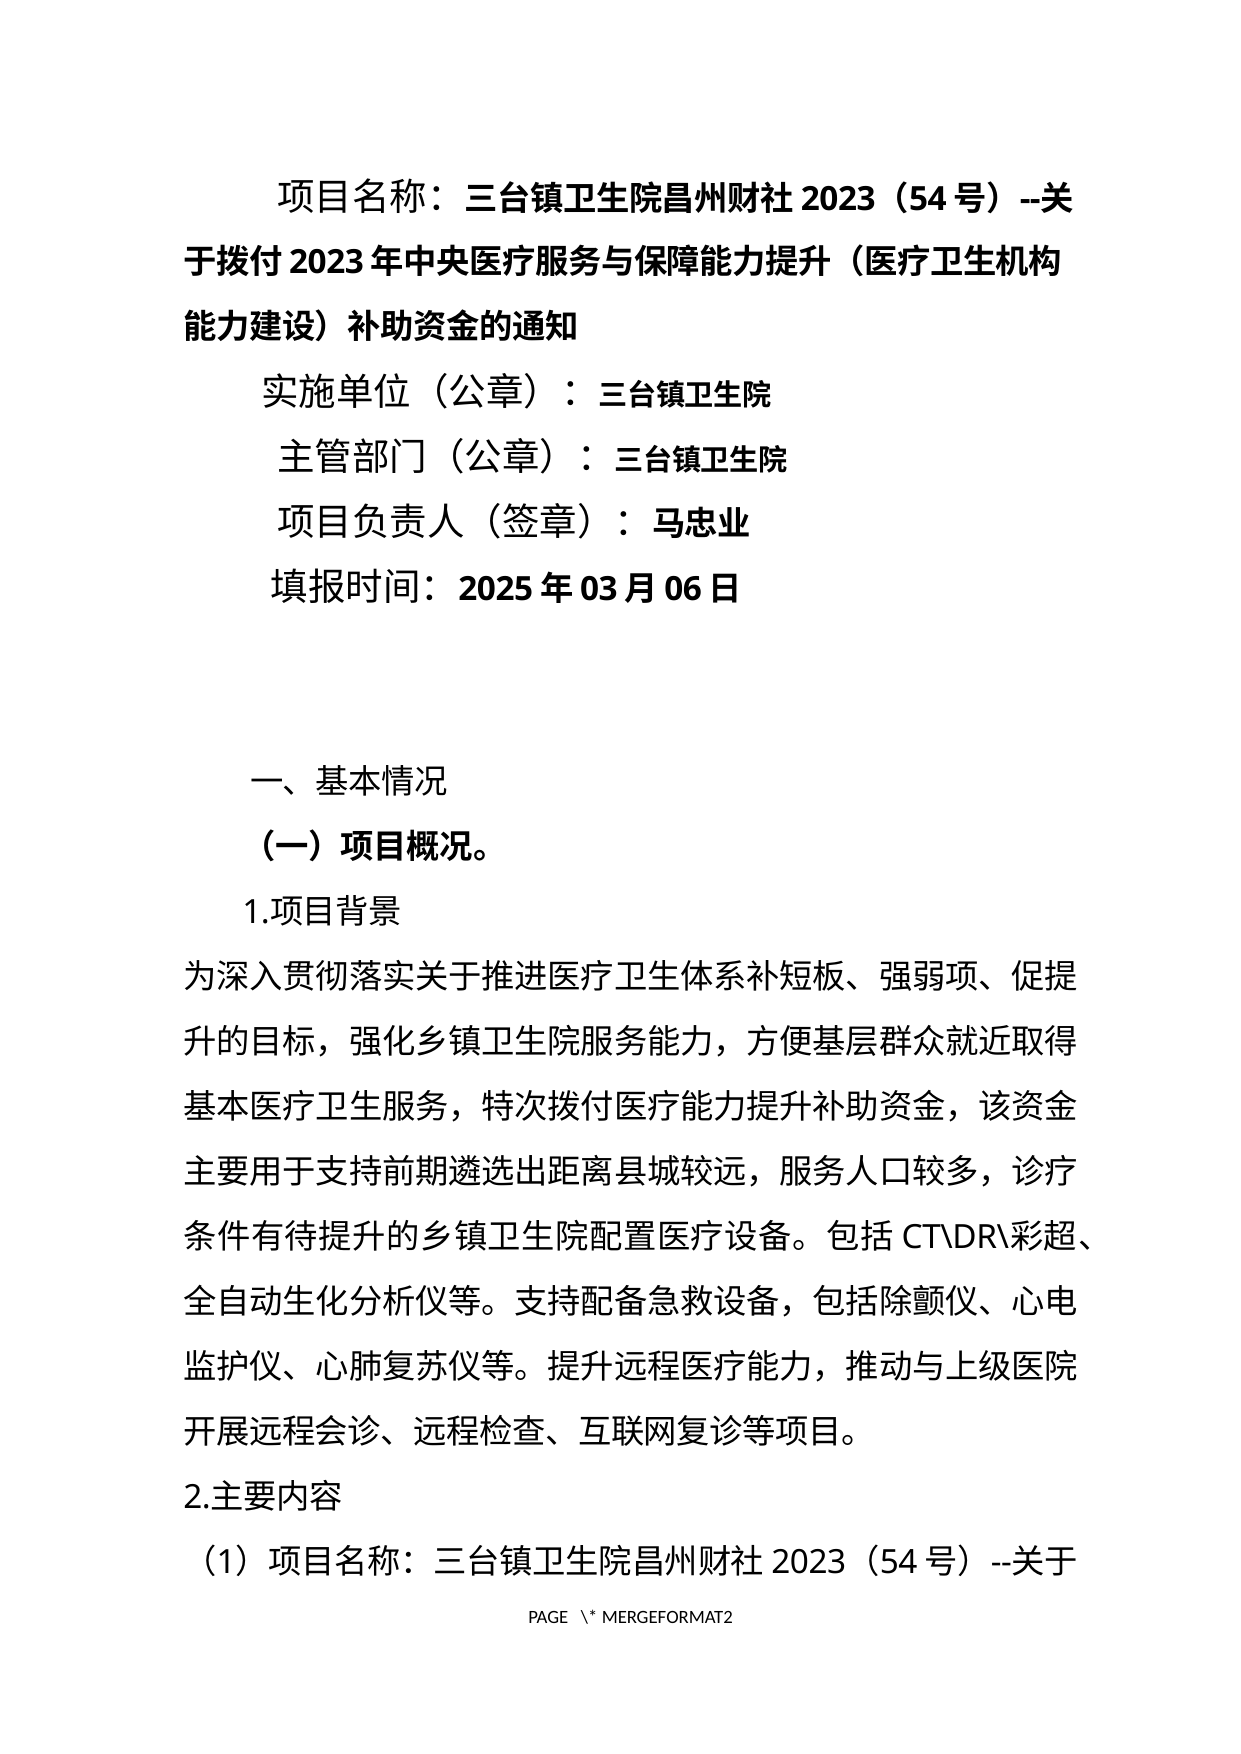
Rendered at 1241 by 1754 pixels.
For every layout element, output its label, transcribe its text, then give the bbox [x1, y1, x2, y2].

text 实施单位（公章）：三台镇卫生院 [183, 357, 1078, 422]
text 主管部门（公章）：三台镇卫生院 [183, 422, 1078, 487]
text 项目负责人（签章）：马忠业 [183, 487, 1078, 552]
text 项目名称：三台镇卫生院昌州财社2023（54号）--关于拨付2023年中央医疗服务与保障能力提升（医疗卫生机构能力建设）补助资金的通知 [183, 162, 1078, 357]
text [183, 877, 1078, 1592]
text （一）项目概况。 [183, 812, 1078, 877]
text 一、基本情况 [183, 747, 1078, 812]
text 填报时间：2025年03月06日 [211, 552, 1078, 617]
